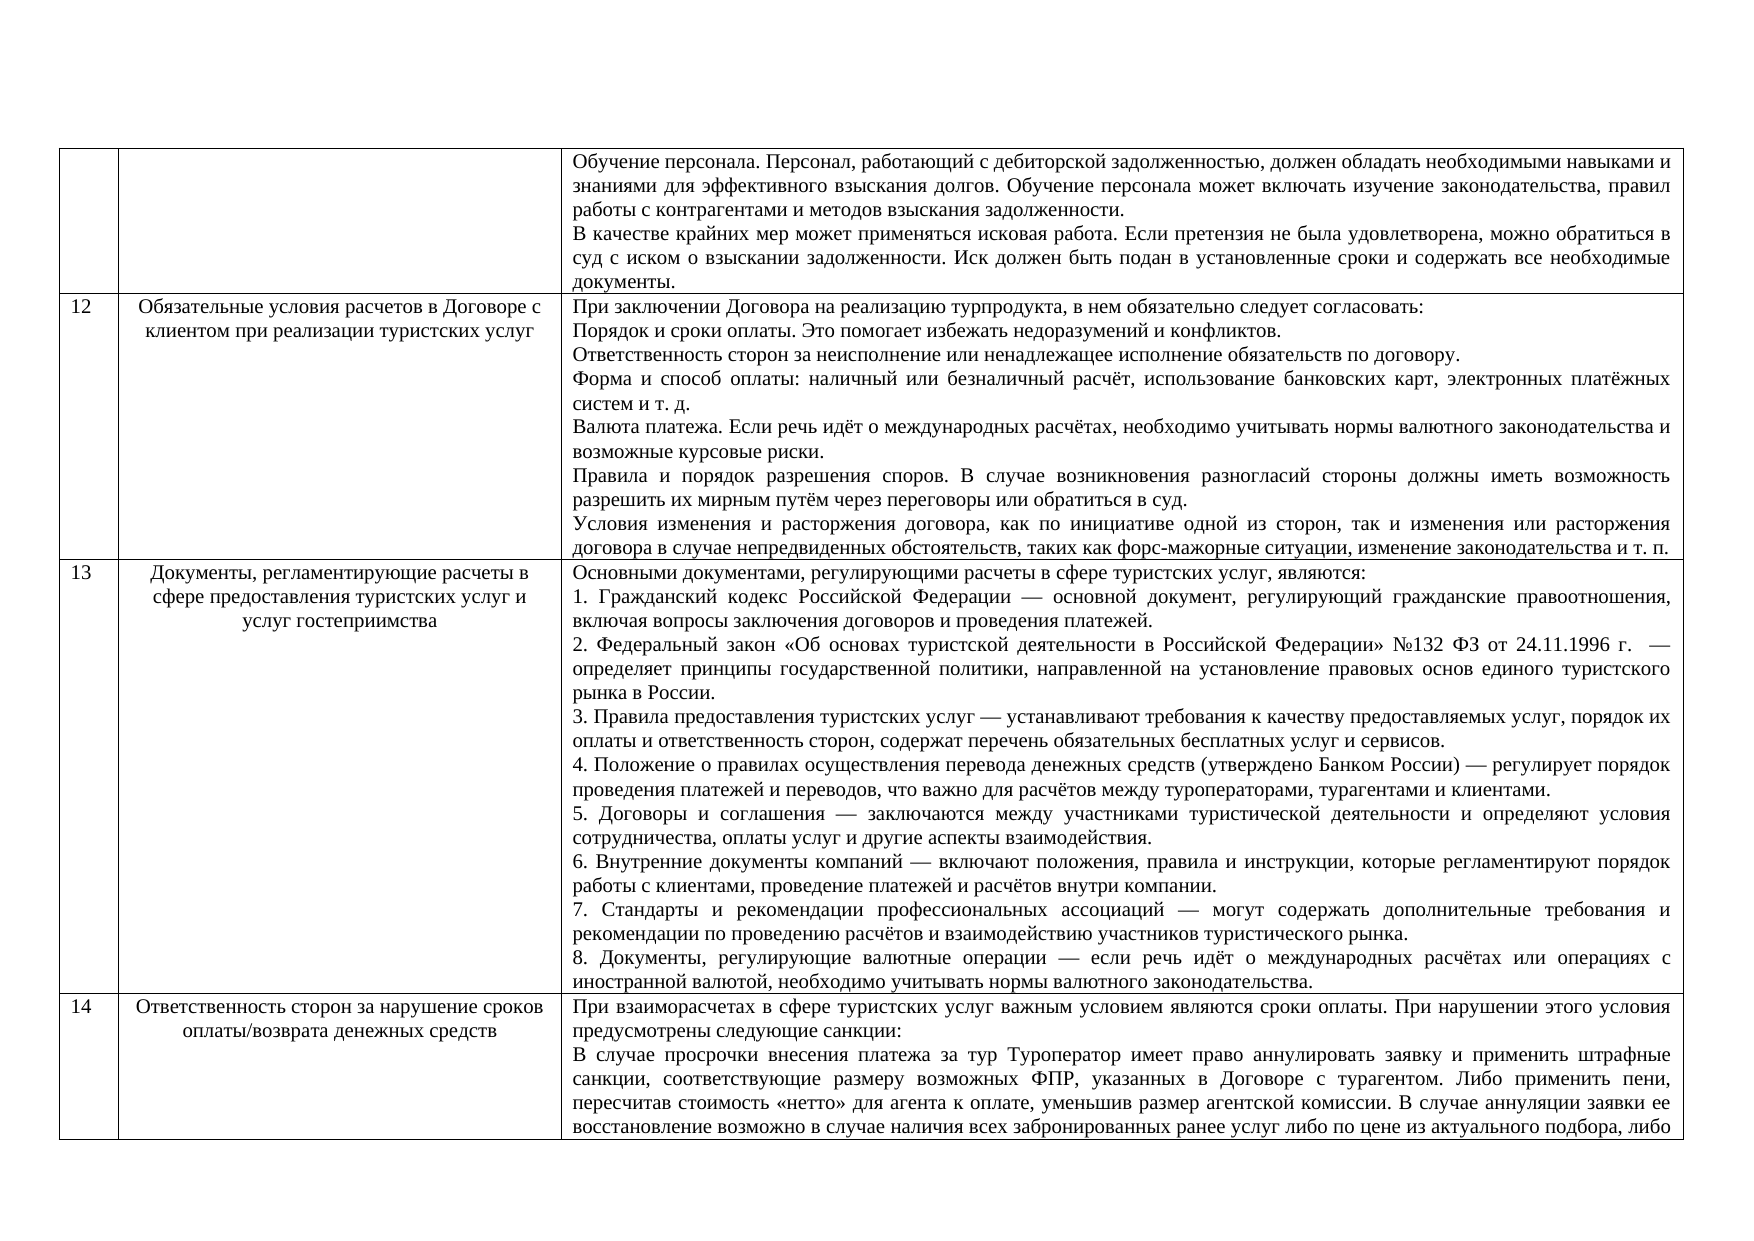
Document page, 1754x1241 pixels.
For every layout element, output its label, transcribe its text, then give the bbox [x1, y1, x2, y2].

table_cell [562, 994, 1683, 1138]
table_cell Основными документами, регулирующими расчеты в сфере туристских услуг, являются: 1. Гражданский кодекс Российской Федерации — основной документ, регулирующий гражданские правоотношения, включая вопросы заключения договоров и проведения платежей. 2. Федеральный закон «Об основах туристской деятельности в Российской Федерации» №132 ФЗ от 24.11.1996 г. — определяет принципы государственной политики, направленной на установление правовых основ единого туристского рынка в России. 3. Правила предоставления туристских услуг — устанавливают требования к качеству предоставляемых услуг, порядок их оплаты и ответственность сторон, содержат перечень обязательных бесплатных услуг и сервисов. 4. Положение о правилах осуществления перевода денежных средств (утверждено Банком России) — регулирует порядок проведения платежей и переводов, что важно для расчётов между туроператорами, турагентами и клиентами. 5. Договоры и соглашения — заключаются между участниками туристической деятельности и определяют условия сотрудничества, оплаты услуг и другие аспекты взаимодействия. 6. Внутренние документы компаний — включают положения, правила и инструкции, которые регламентируют порядок работы с клиентами, проведение платежей и расчётов внутри компании. 7. Стандарты и рекомендации профессиональных ассоциаций — могут содержать дополнительные требования и рекомендации по проведению расчётов и взаимодействию участников туристического рынка. 8. Документы, регулирующие валютные операции — если речь идёт о международных расчётах или операциях с иностранной валютой, необходимо учитывать нормы валютного законодательства. [562, 560, 1683, 993]
table_cell Обязательные условия расчетов в Договоре с клиентом при реализации туристских услуг [119, 294, 561, 559]
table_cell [562, 149, 1683, 293]
table_cell 14 [60, 994, 118, 1138]
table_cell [119, 149, 561, 293]
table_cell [119, 994, 561, 1138]
table_cell Документы, регламентирующие расчеты в сфере предоставления туристских услуг и услуг гостеприимства [119, 560, 561, 993]
table_cell 13 [60, 560, 118, 993]
table_cell При заключении Договора на реализацию турпродукта, в нем обязательно следует согласовать: Порядок и сроки оплаты. Это помогает избежать недоразумений и конфликтов. Ответственность сторон за неисполнение или ненадлежащее исполнение обязательств по договору. Форма и способ оплаты: наличный или безналичный расчёт, использование банковских карт, электронных платёжных систем и т. д. Валюта платежа. Если речь идёт о международных расчётах, необходимо учитывать нормы валютного законодательства и возможные курсовые риски. Правила и порядок разрешения споров. В случае возникновения разногласий стороны должны иметь возможность разрешить их мирным путём через переговоры или обратиться в суд. Условия изменения и расторжения договора, как по инициативе одной из сторон, так и изменения или расторжения договора в случае непредвиденных обстоятельств, таких как форс-мажорные ситуации, изменение законодательства и т. п. [562, 294, 1683, 559]
table_cell 12 [60, 294, 118, 559]
table_cell 11 [60, 149, 118, 293]
